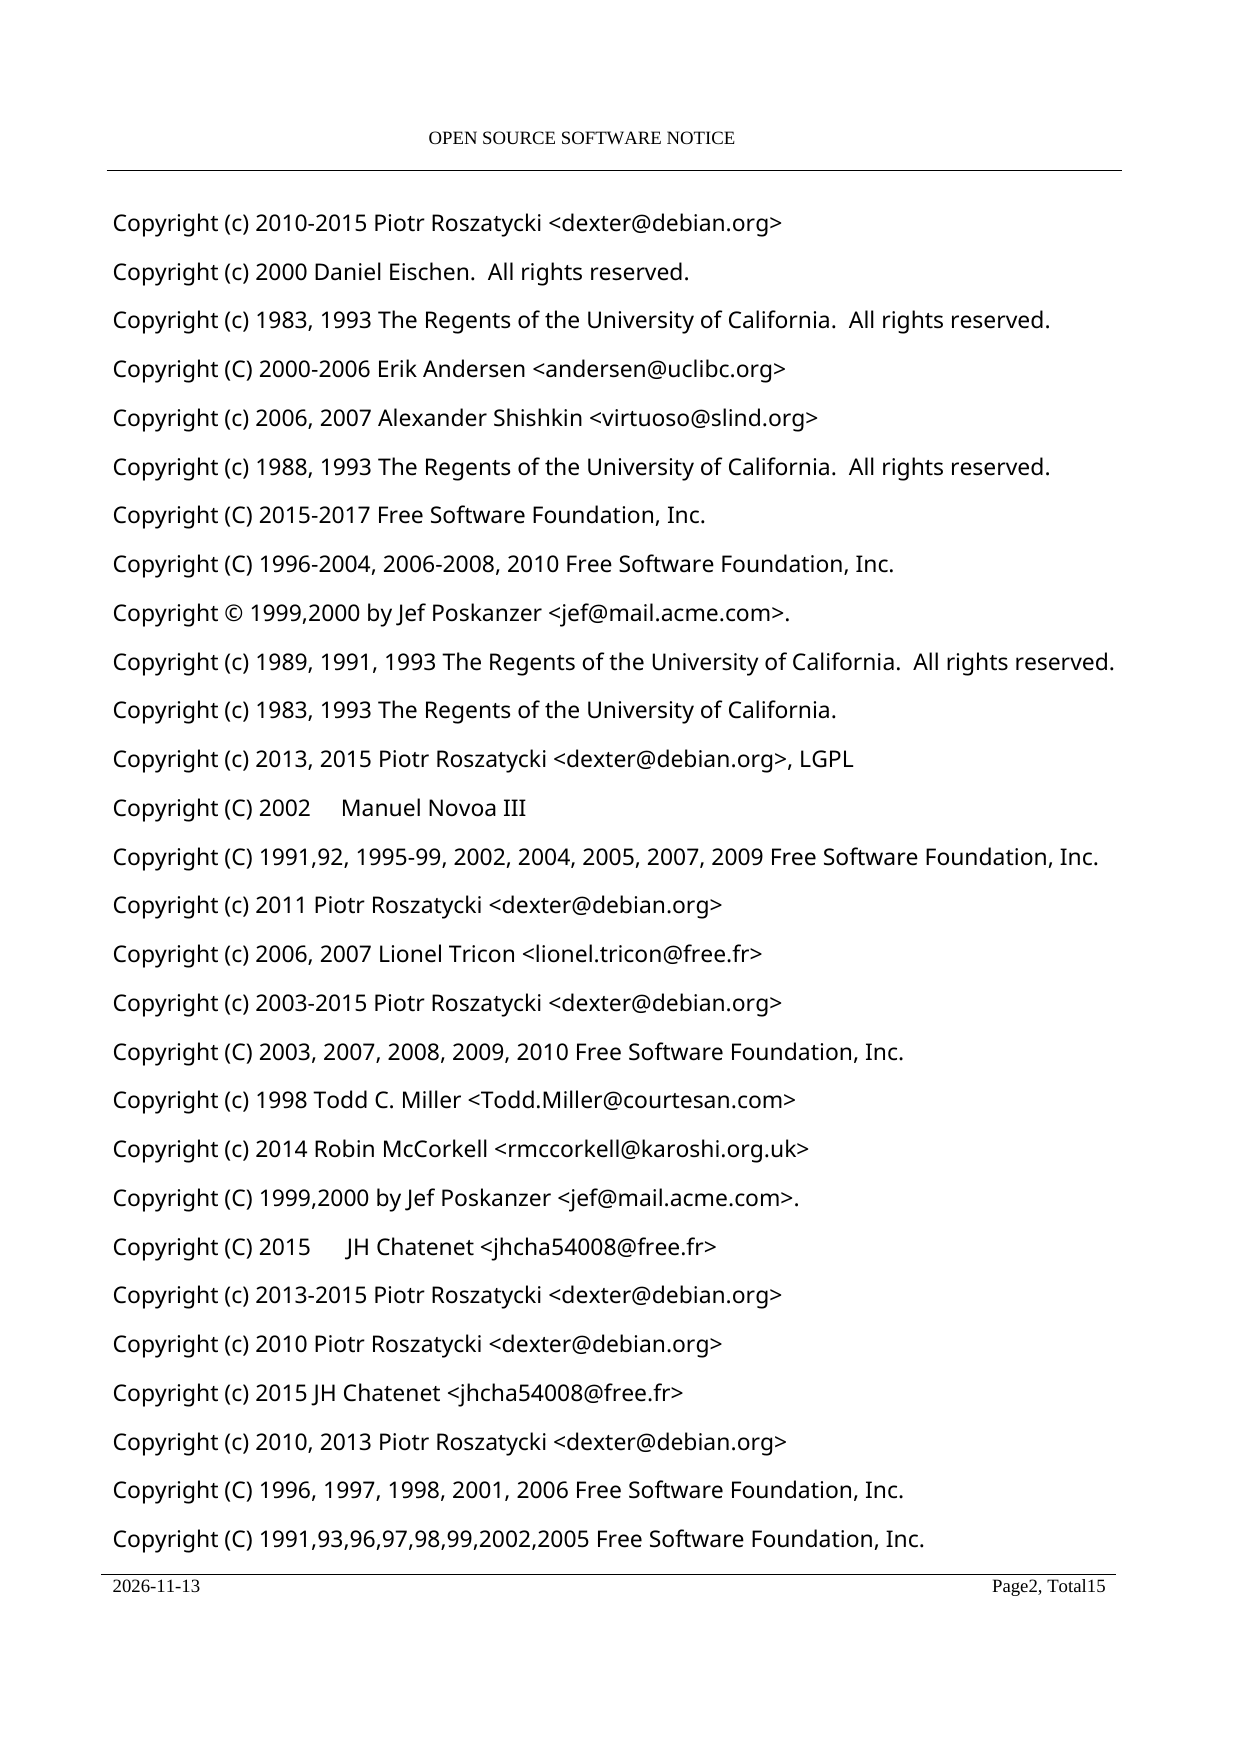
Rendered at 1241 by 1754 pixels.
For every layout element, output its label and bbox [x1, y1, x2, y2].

text [112, 206, 1128, 1555]
